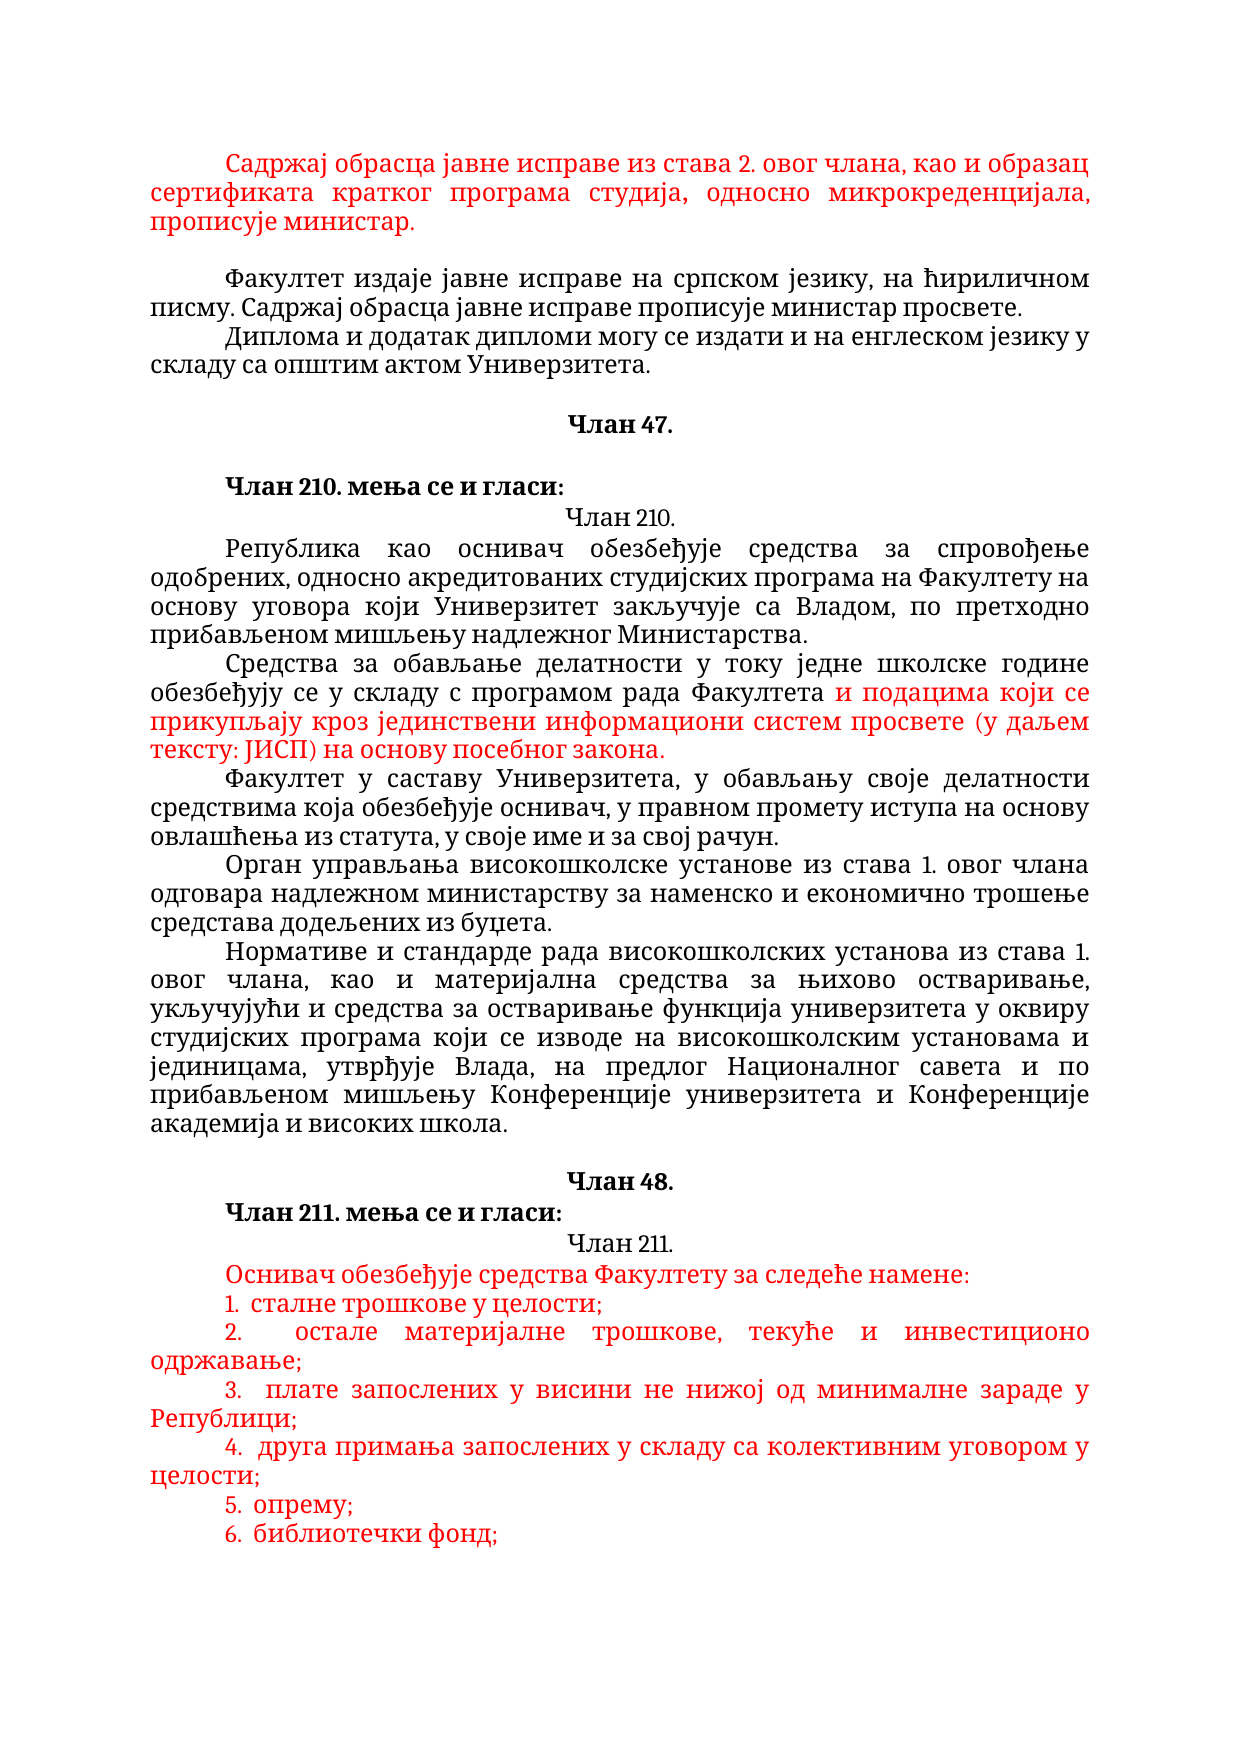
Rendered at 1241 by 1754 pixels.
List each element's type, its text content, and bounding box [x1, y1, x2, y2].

text 4. друга примања запослених у складу са колективним уговором у целости; [150, 1433, 1090, 1491]
text Република као оснивач обезбеђује средства за спровођење одобрених, односно акредитованих студијских програма на Факултету на основу уговора који Универзитет закључује са Владом, по претходно прибављеном мишљењу надлежног Министарства. [150, 535, 1090, 650]
text 3. плате запослених у висини не нижој од минималне зараде у Републици; [150, 1376, 1090, 1433]
text Члан 210. [150, 504, 1090, 533]
text 1. сталне трошкове у целости; [150, 1289, 1090, 1318]
text Факултет у саставу Универзитета, у обављању своје делатности средствима која обезбеђује оснивач, у правном промету иступа на основу овлашћења из статута, у своје име и за свој рачун. [150, 765, 1090, 851]
text Члан 211. мења се и гласи: [150, 1199, 1090, 1227]
text Факултет издаје јавне исправе на српском језику, на ћириличном писму. Садржај обрасца јавне исправе прописује министар просвете. [150, 265, 1090, 322]
text Члан 210. мења се и гласи: [150, 473, 1090, 502]
text Орган управљања високошколске установе из става 1. овог члана одговара надлежном министарству за наменско и економично трошење средстава додељених из буџета. [150, 851, 1090, 938]
text 6. библиотечки фонд; [150, 1519, 1090, 1548]
text Члан 47. [150, 411, 1090, 440]
text Садржај обрасца јавне исправе из става 2. овог члана, као и образац сертификата кратког програма студија, односно микрокреденцијала, прописује министар. [150, 150, 1090, 236]
text Члан 211. [150, 1230, 1090, 1258]
text Средства за обављање делатности у току једне школске године обезбеђују се у складу с програмом рада Факултета и подацима који се прикупљају кроз јединствени информациони систем просвете (у даљем тексту: ЈИСП) на основу посебног закона. [150, 650, 1090, 765]
text Диплома и додатак дипломи могу се издати и на енглеском језику у складу са општим актом Универзитета. [150, 322, 1090, 380]
text 2. остале материјалне трошкове, текуће и инвестиционо одржавање; [150, 1318, 1090, 1376]
text Члан 48. [150, 1168, 1090, 1196]
text Нормативе и стандарде рада високошколских установа из става 1. овог члана, као и материјална средства за њихово остваривање, укључујући и средства за остваривање функција универзитета у оквиру студијских програма који се изводе на високошколским установама и јединицама, утврђује Влада, на предлог Националног савета и по прибављеном мишљењу Конференције универзитета и Конференције академија и високих школа. [150, 938, 1090, 1139]
text Оснивач обезбеђује средства Факултету за следеће намене: [150, 1261, 1090, 1289]
text 5. опрему; [150, 1491, 1090, 1519]
